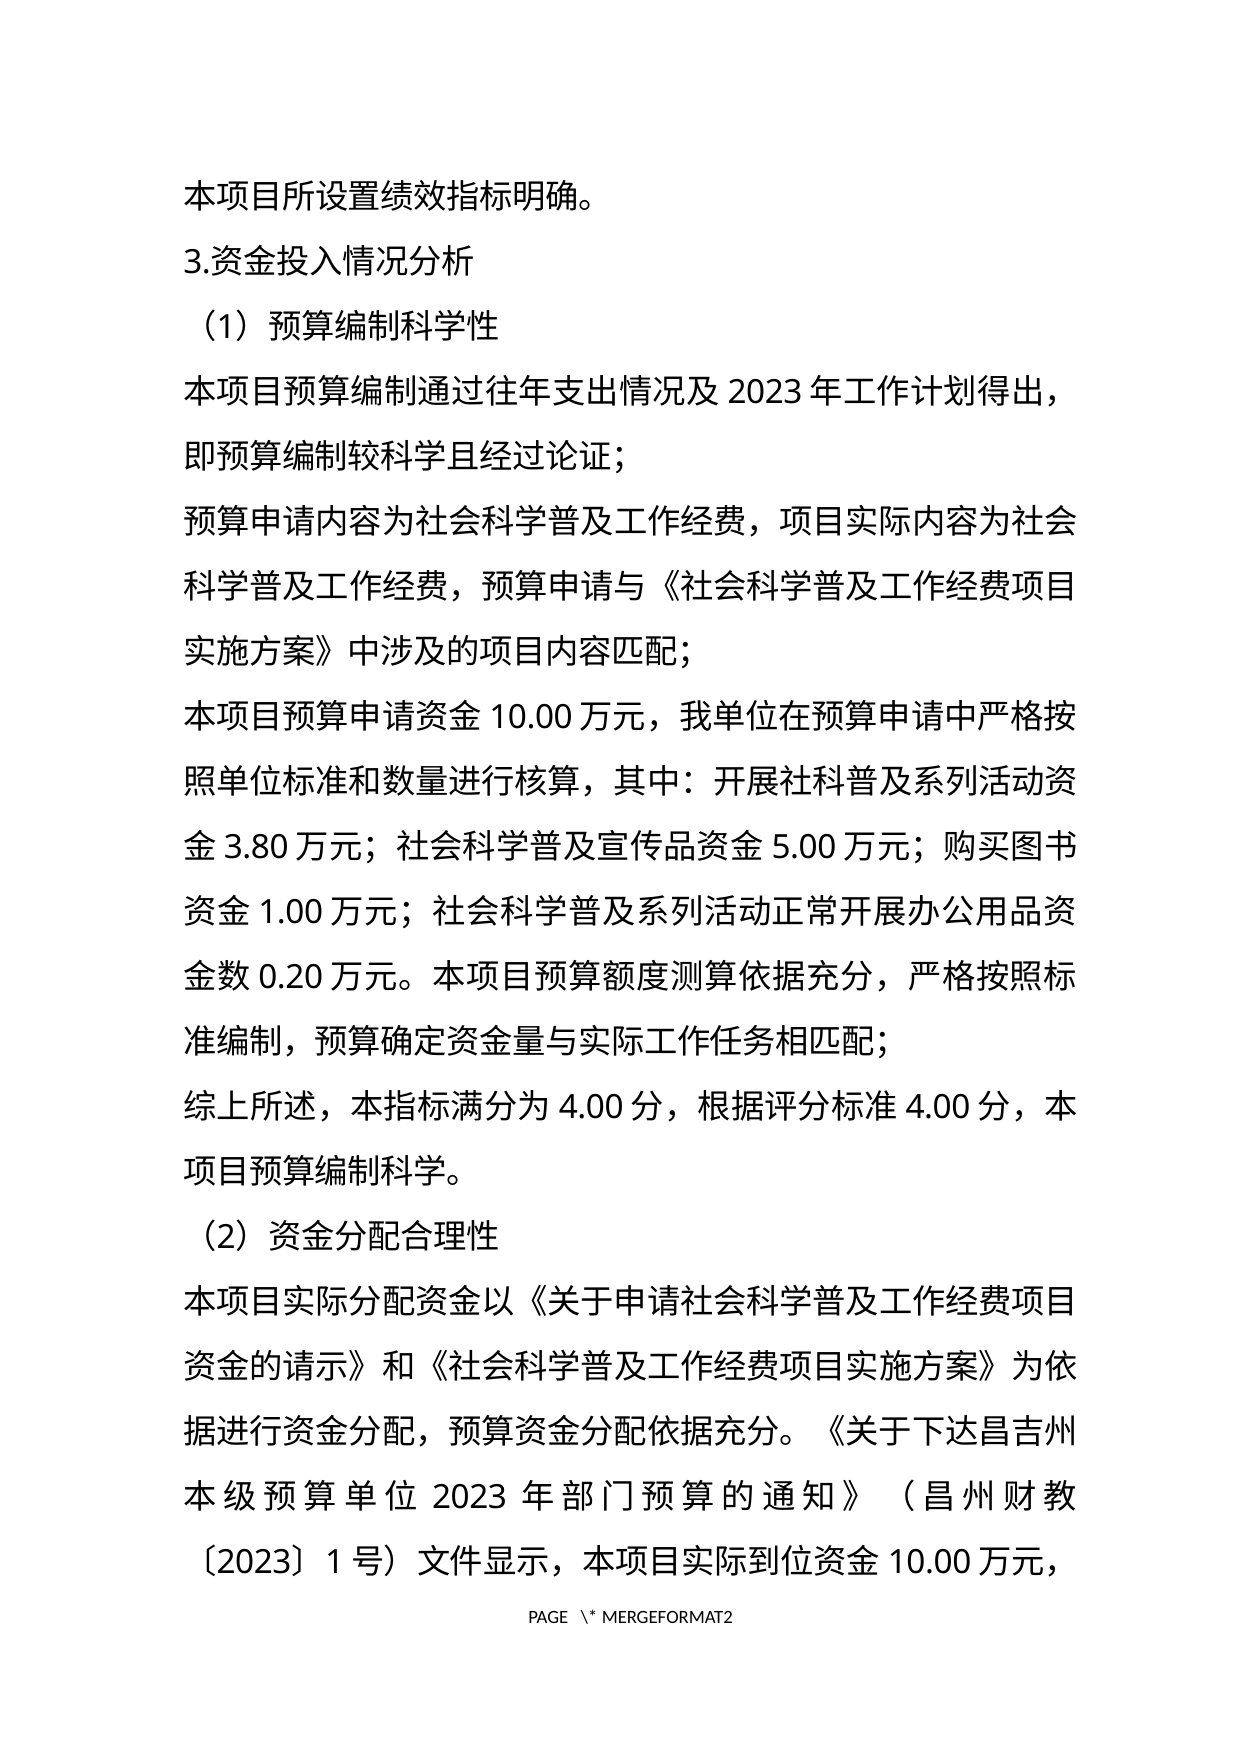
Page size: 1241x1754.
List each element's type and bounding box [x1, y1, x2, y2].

text [183, 162, 1078, 1592]
